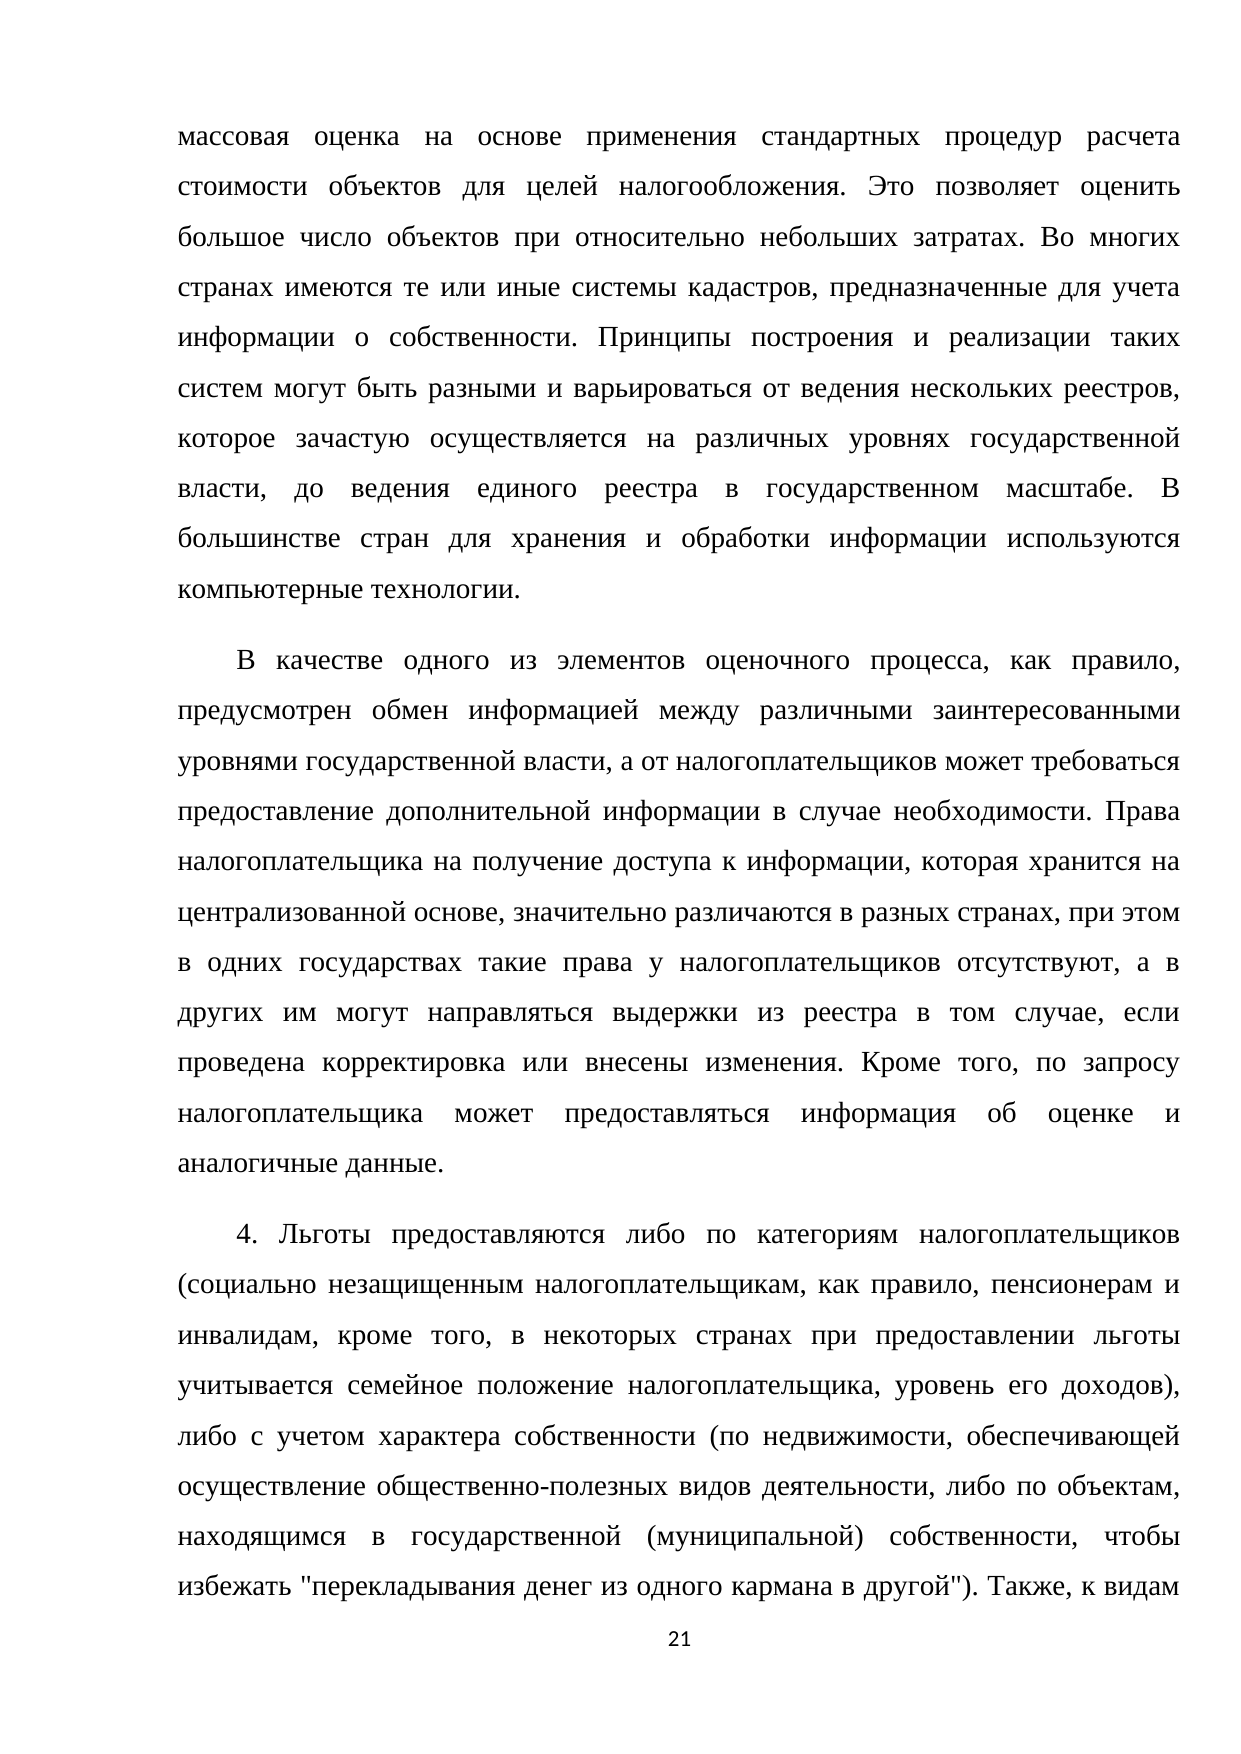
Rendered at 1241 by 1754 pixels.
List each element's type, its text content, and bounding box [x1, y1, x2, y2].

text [177, 118, 1181, 604]
text В качестве одного из элементов оценочного процесса, как правило, предусмотрен обмен информацией между различными заинтересованными уровнями государственной власти, а от налогоплательщиков может требоваться предоставление дополнительной информации в случае необходимости. Права налогоплательщика на получение доступа к информации, которая хранится на централизованной основе, значительно различаются в разных странах, при этом в одних государствах такие права у налогоплательщиков отсутствуют, а в других им могут направляться выдержки из реестра в том случае, если проведена корректировка или внесены изменения. Кроме того, по запросу налогоплательщика может предоставляться информация об оценке и аналогичные данные. [177, 642, 1181, 1179]
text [177, 1216, 1181, 1602]
